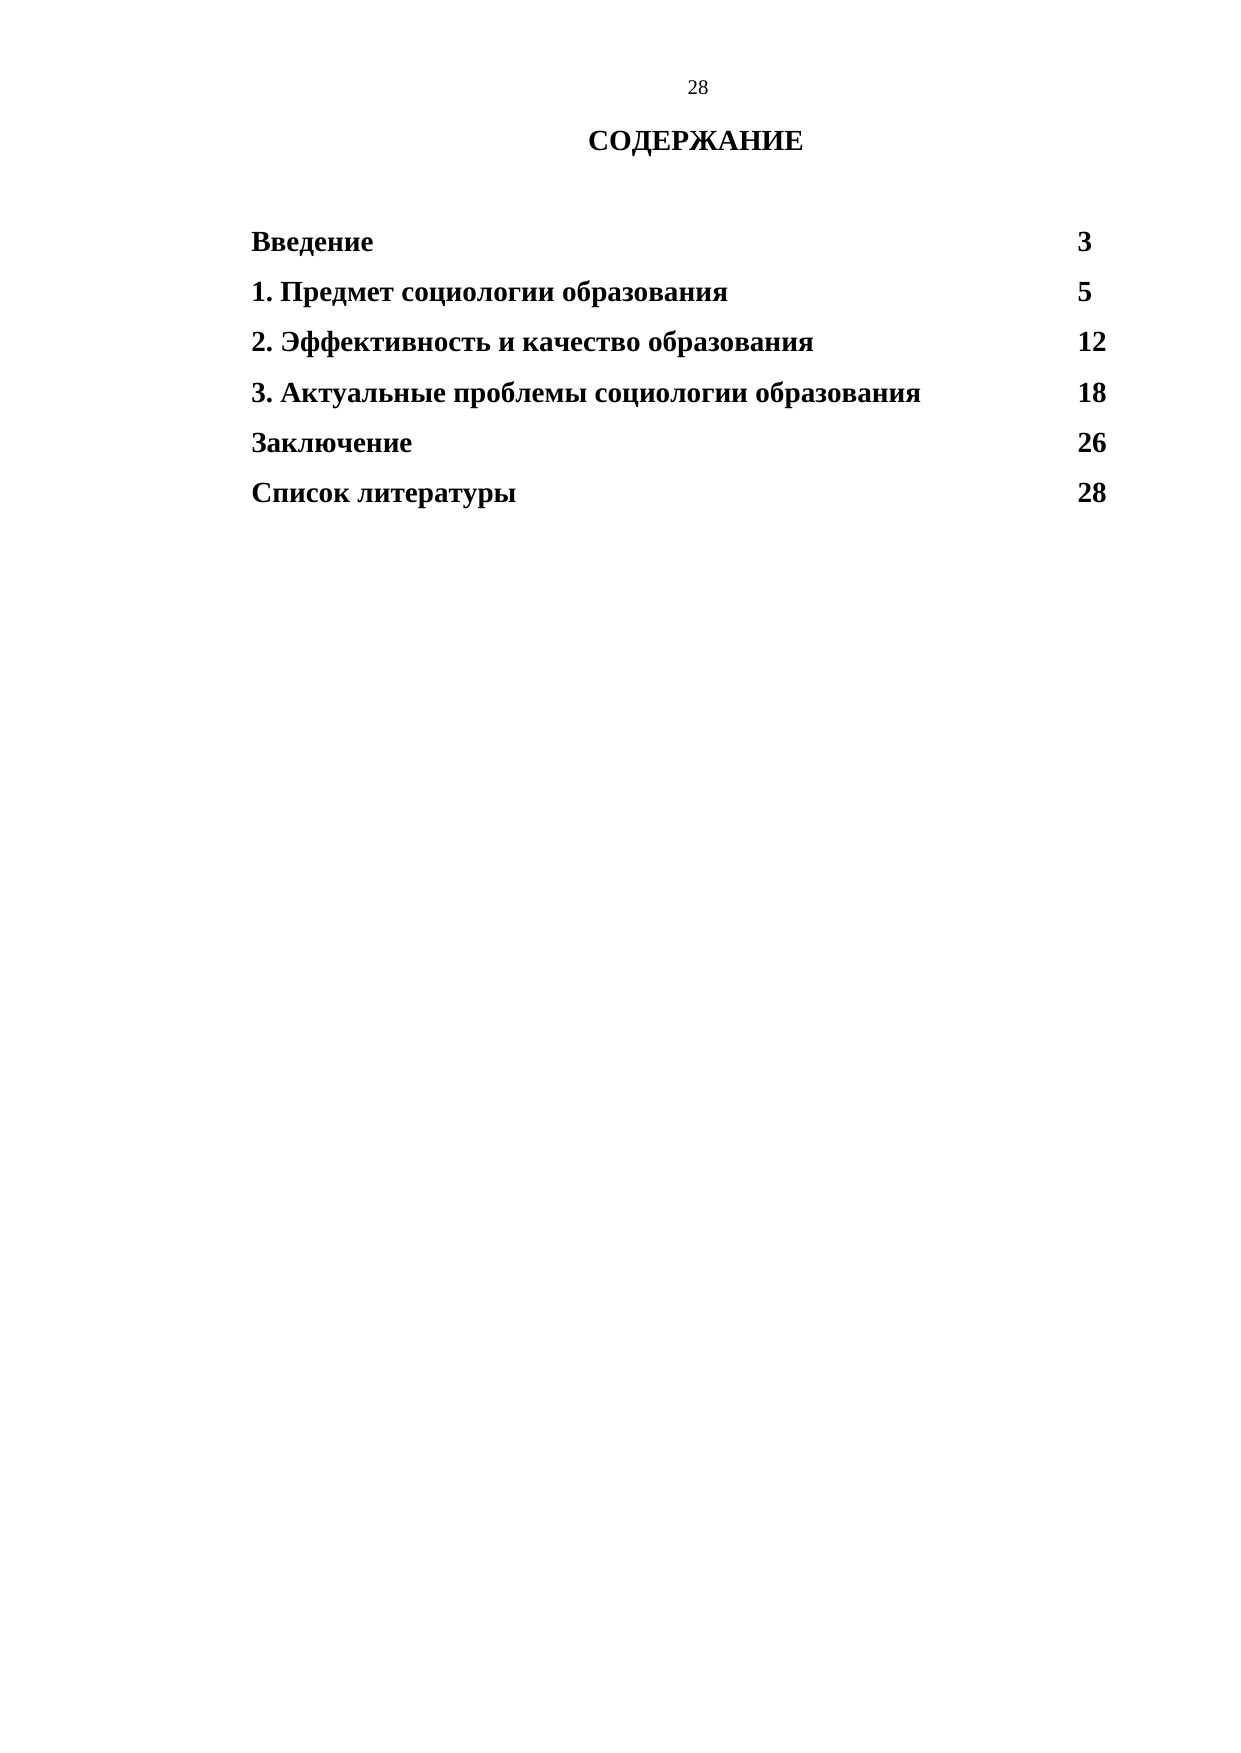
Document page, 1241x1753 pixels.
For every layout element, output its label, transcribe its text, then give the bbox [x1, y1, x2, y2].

text Введение 3 [177, 224, 1181, 257]
text 3. Актуальные проблемы социологии образования 18 [177, 375, 1181, 408]
text 2. Эффективность и качество образования 12 [177, 324, 1181, 358]
text Список литературы 28 [177, 475, 1181, 509]
text СОДЕРЖАНИЕ [177, 123, 1181, 157]
text Заключение 26 [177, 425, 1181, 458]
text 1. Предмет социологии образования 5 [177, 274, 1181, 308]
